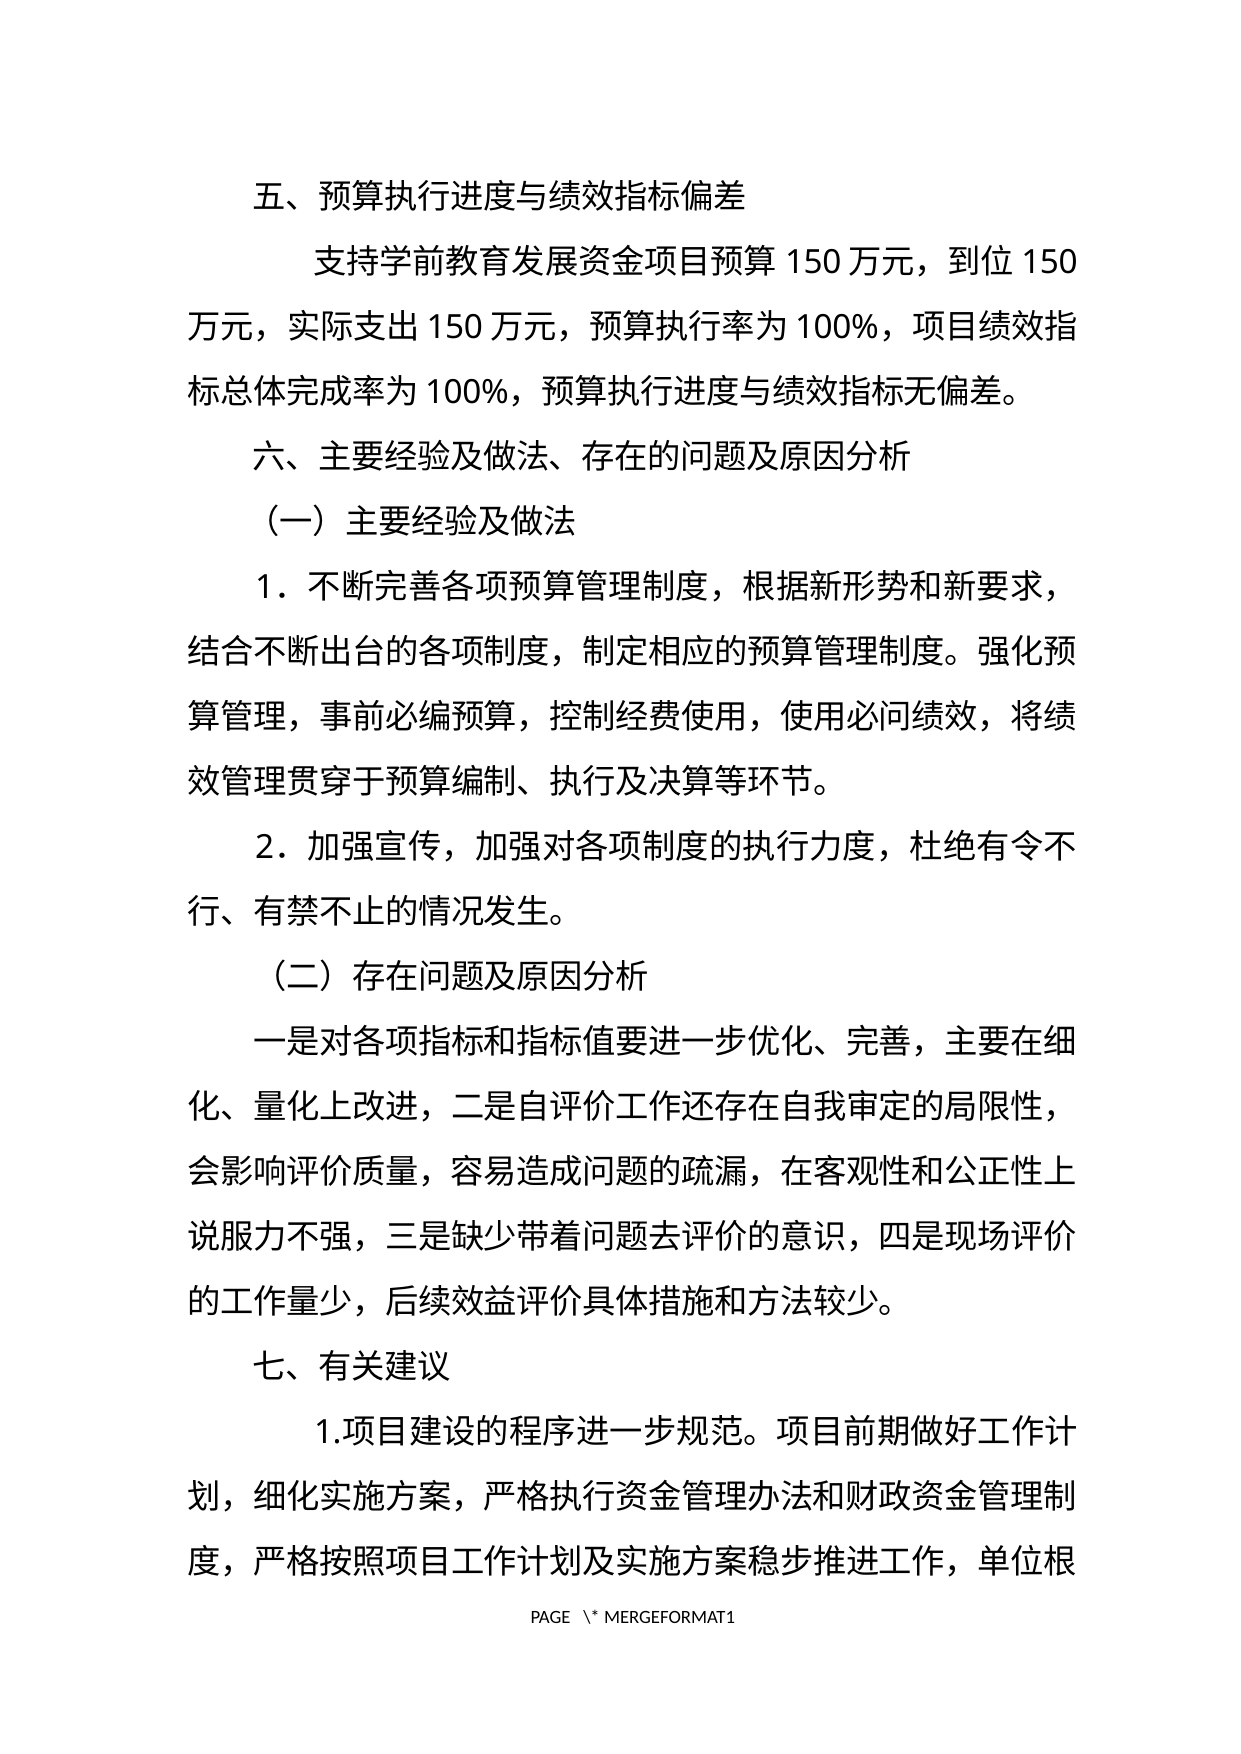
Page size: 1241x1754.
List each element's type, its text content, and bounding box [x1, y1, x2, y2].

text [187, 1397, 1078, 1592]
text 七、有关建议 [187, 1332, 1078, 1397]
text 五、预算执行进度与绩效指标偏差 [187, 162, 1078, 227]
text （一）主要经验及做法 1．不断完善各项预算管理制度，根据新形势和新要求，结合不断出台的各项制度，制定相应的预算管理制度。强化预算管理，事前必编预算，控制经费使用，使用必问绩效，将绩效管理贯穿于预算编制、执行及决算等环节。 2．加强宣传，加强对各项制度的执行力度，杜绝有令不行、有禁不止的情况发生。 （二）存在问题及原因分析 一是对各项指标和指标值要进一步优化、完善，主要在细化、量化上改进，二是自评价工作还存在自我审定的局限性，会影响评价质量，容易造成问题的疏漏，在客观性和公正性上说服力不强，三是缺少带着问题去评价的意识，四是现场评价的工作量少，后续效益评价具体措施和方法较少。 [187, 487, 1078, 1332]
text 六、主要经验及做法、存在的问题及原因分析 [187, 422, 1078, 487]
text 支持学前教育发展资金项目预算150万元，到位150万元，实际支出150万元，预算执行率为100%，项目绩效指标总体完成率为100%，预算执行进度与绩效指标无偏差。 [187, 227, 1078, 422]
